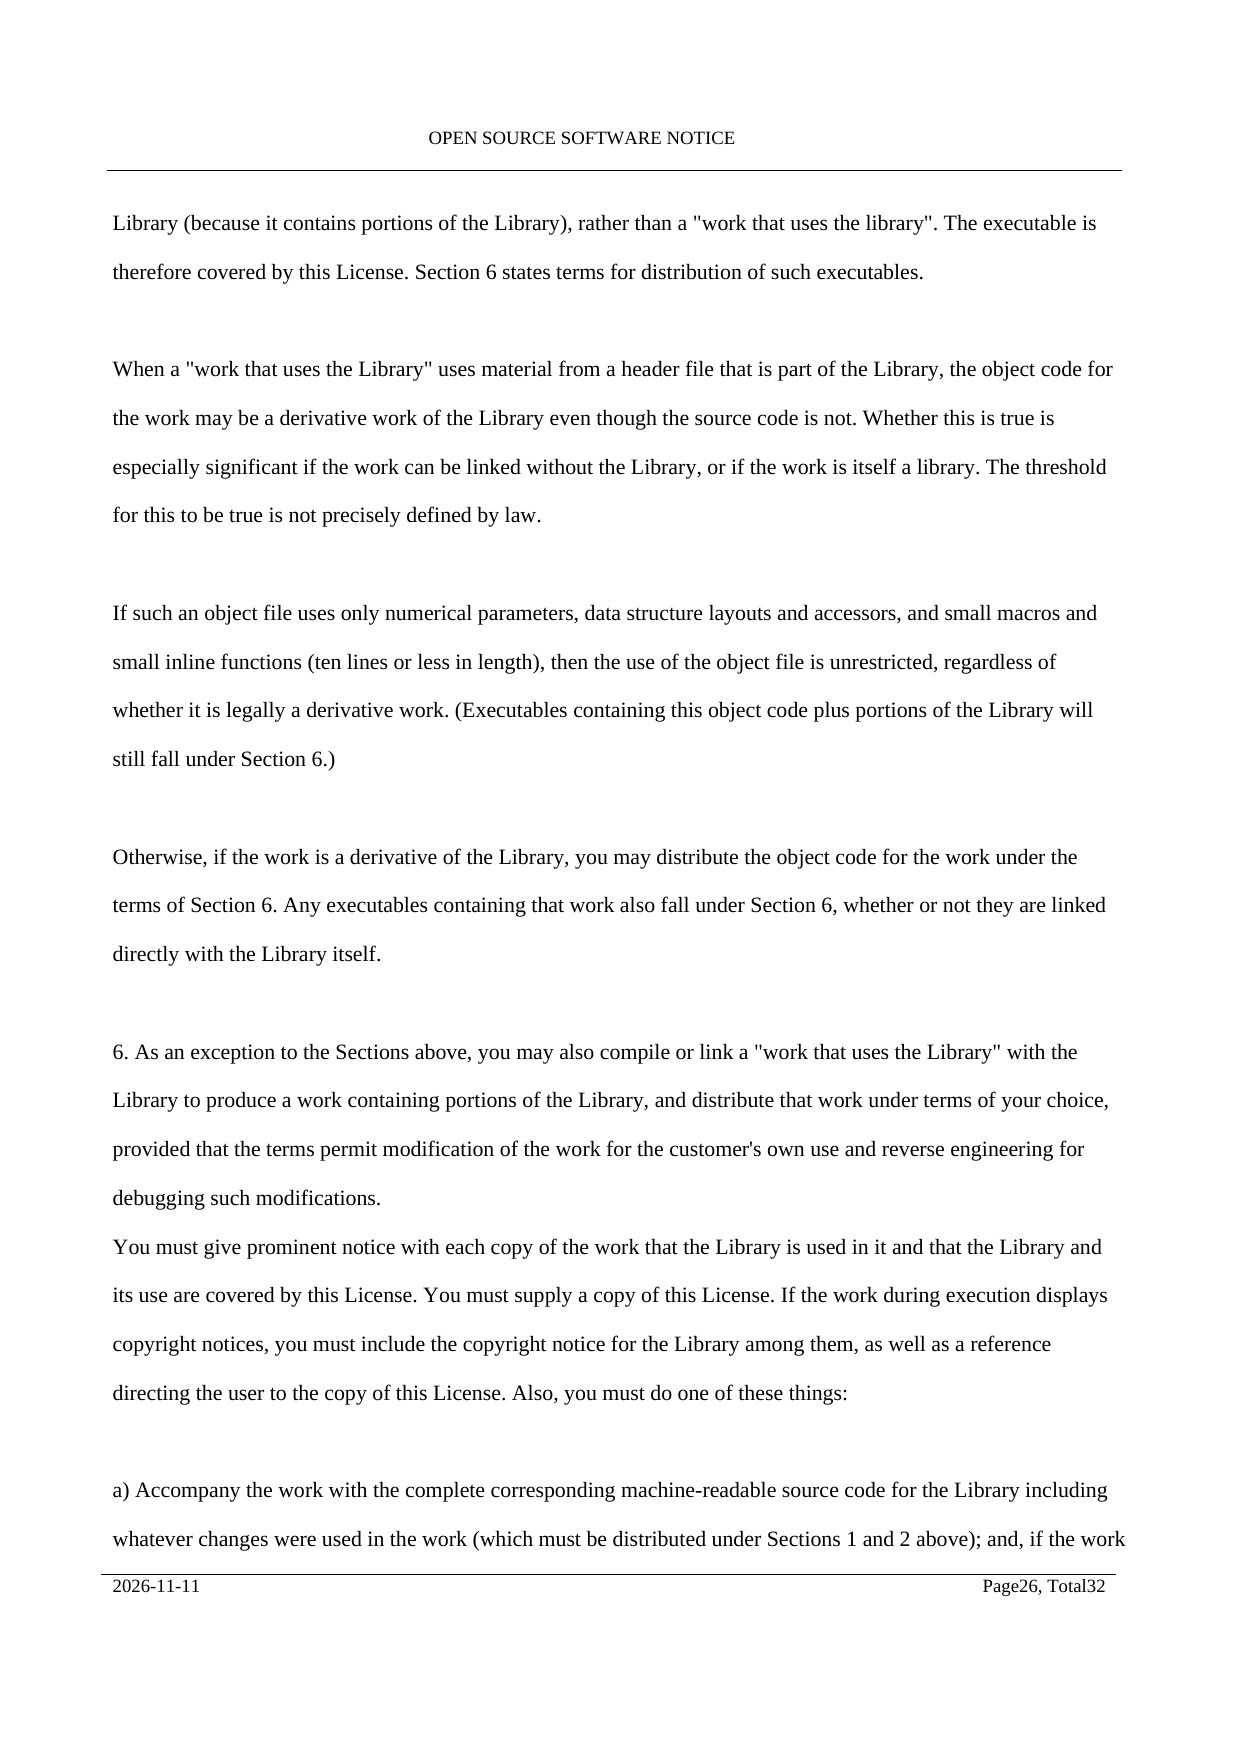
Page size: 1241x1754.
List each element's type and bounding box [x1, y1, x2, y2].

text [112, 206, 1128, 1555]
